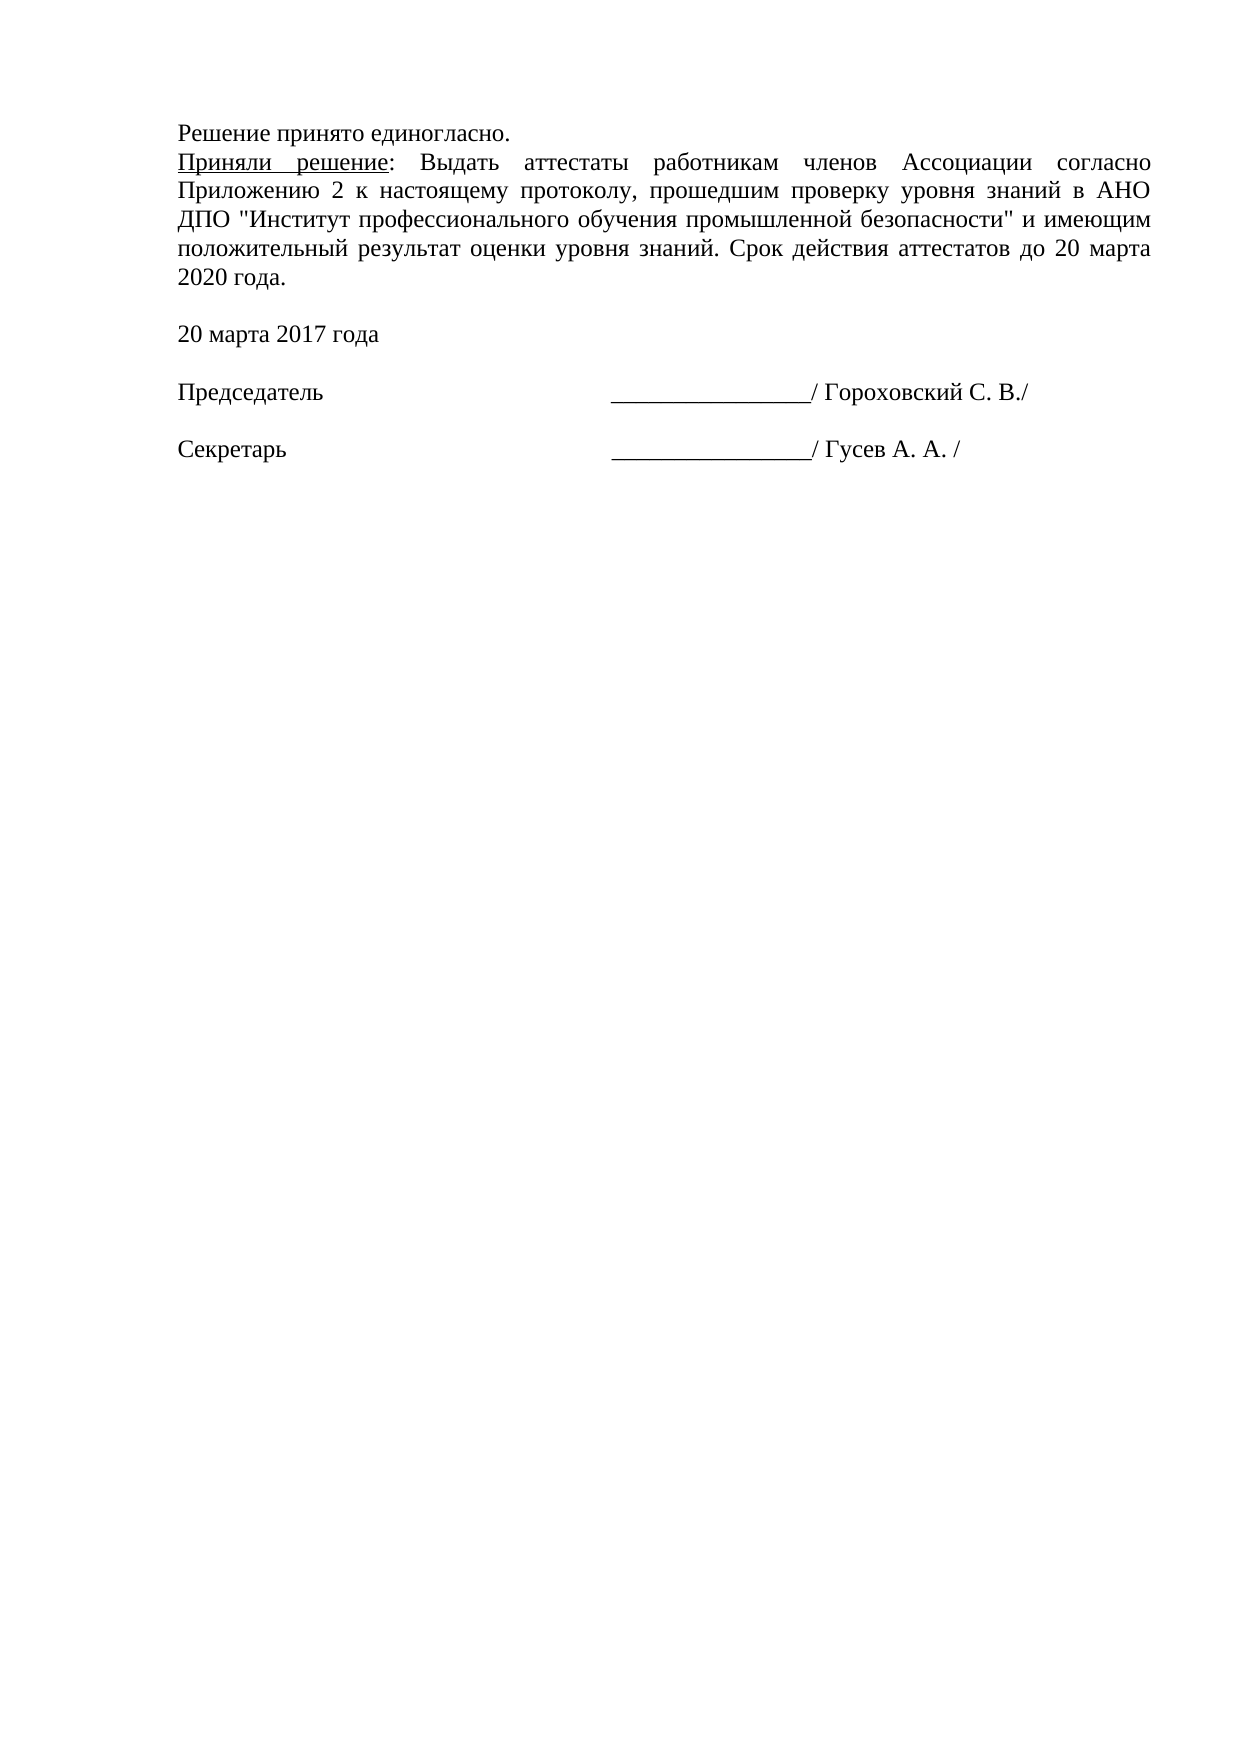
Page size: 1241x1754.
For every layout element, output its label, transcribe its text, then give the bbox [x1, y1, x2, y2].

text 20 марта 2017 года [177, 319, 1152, 348]
text Секретарь ________________/ Гусев А. А. / [177, 434, 1152, 463]
text Председатель ________________/ Гороховский С. В. / [177, 377, 1152, 406]
text Приняли решение: Выдать аттестаты работникам членов Ассоциации согласно Приложению 2 к настоящему протоколу, прошедшим проверку уровня знаний в АНО ДПО "Институт профессионального обучения промышленной безопасности" и имеющим положительный результат оценки уровня знаний. Срок действия аттестатов до 20 марта 2020 года. [177, 147, 1152, 291]
text Решение принято единогласно. [177, 118, 1152, 147]
